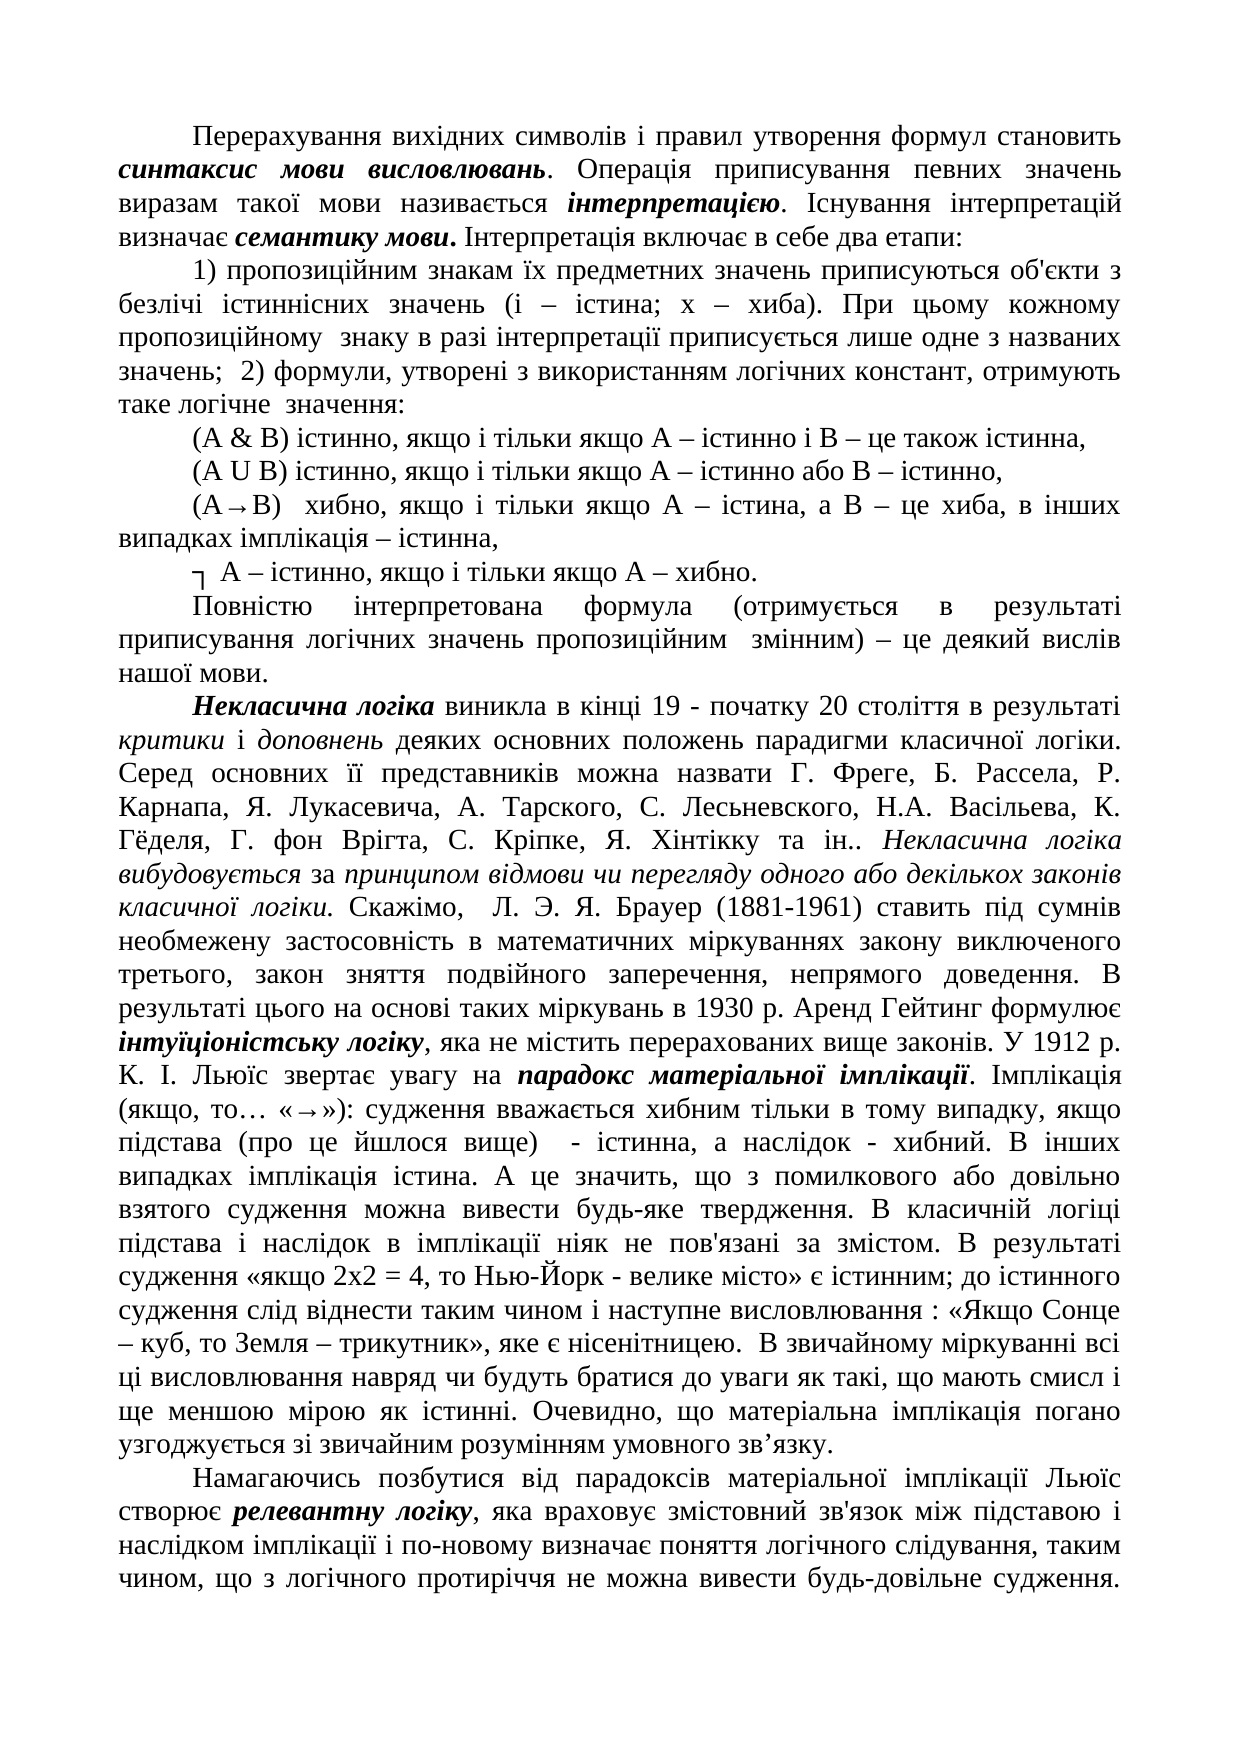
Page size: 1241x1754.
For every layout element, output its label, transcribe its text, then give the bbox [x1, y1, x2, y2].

text (A U В) істинно, якщо і тільки якщо А – істинно або В – істинно, [118, 453, 1122, 487]
text (A→B) хибно, якщо і тільки якщо А – істина, а В – це хиба, в інших випадках імплікація – істинна, [118, 487, 1122, 554]
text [118, 1460, 1122, 1594]
text 1) пропозиційним знакам їх предметних значень приписуються об'єкти з безлічі істиннісних значень (і – істина; х – хиба). При цьому кожному пропозиційному знаку в разі інтерпретації приписується лише одне з названих значень; 2) формули, утворені з використанням логічних констант, отримують таке логічне значення: [118, 252, 1122, 420]
text Повністю інтерпретована формула (отримується в результаті приписування логічних значень пропозиційним змінним) – це деякий вислів нашої мови. [118, 588, 1122, 688]
text (А & В) істинно, якщо і тільки якщо A – істинно і В – це також істинна, [118, 420, 1122, 453]
text Некласична логіка виникла в кінці 19 - початку 20 століття в результаті критики і доповнень деяких основних положень парадигми класичної логіки. Серед основних її представників можна назвати Г. Фреге, Б. Рассела, Р. Карнапа, Я. Лукасевича, А. Тарского, С. Лесьневского, Н.А. Васільева, К. Гёделя, Г. фон Врігта, С. Кріпке, Я. Хінтікку та ін.. Некласична логіка вибудовується за принципом відмови чи перегляду одного або декількох законів класичної логіки. Скажімо, Л. Э. Я. Брауер (1881-1961) ставить під сумнів необмежену застосовність в математичних міркуваннях закону виключеного третього, закон зняття подвійного заперечення, непрямого доведення. В результаті цього на основі таких міркувань в 1930 р. Аренд Гейтинг формулює інтуїціоністську логіку, яка не містить перерахованих вище законів. У 1912 р. К. І. Льюїс звертає увагу на парадокс матеріальної імплікації. Імплікація (якщо, то… «→»): судження вважається хибним тільки в тому випадку, якщо підстава (про це йшлося вище) - істинна, а наслідок - хибний. В інших випадках імплікація істина. А це значить, що з помилкового або довільно взятого судження можна вивести будь-яке твердження. В класичній логіці підстава і наслідок в імплікації ніяк не пов'язані за змістом. В результаті судження «якщо 2х2 = 4, то Нью-Йорк - велике місто» є істинним; до істинного судження слід віднести таким чином і наступне висловлювання : «Якщо Сонце – куб, то Земля – трикутник», яке є нісенітницею. В звичайному міркуванні всі ці висловлювання навряд чи будуть братися до уваги як такі, що мають смисл і ще меншою мірою як істинні. Очевидно, що матеріальна імплікація погано узгоджується зі звичайним розумінням умовного зв’язку. [118, 688, 1122, 1460]
text ┐ А – істинно, якщо і тільки якщо А – хибно. [118, 554, 1122, 588]
text Перерахування вихідних символів і правил утворення формул становить синтаксис мови висловлювань. Операція приписування певних значень виразам такої мови називається інтерпретацією. Існування інтерпретацій визначає семантику мови. Інтерпретація включає в себе два етапи: [118, 118, 1122, 252]
